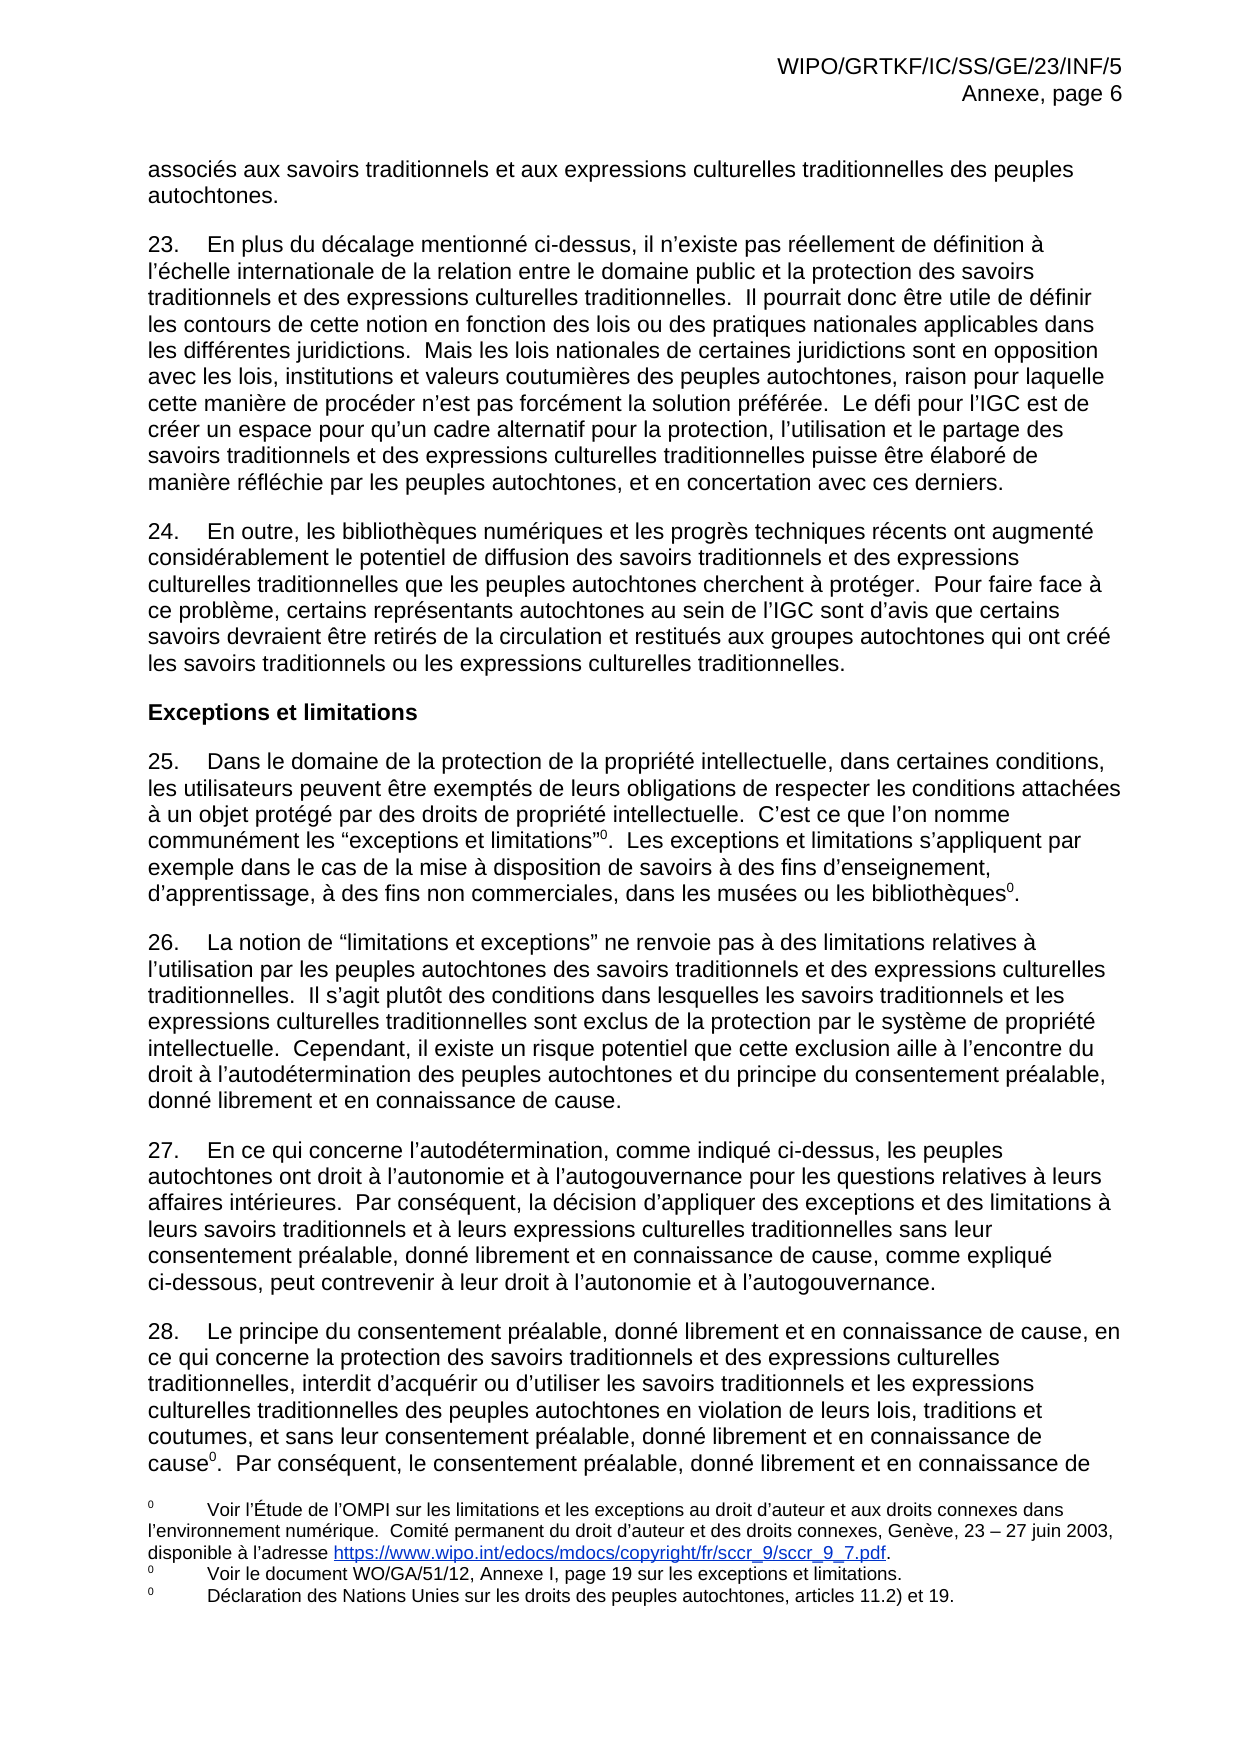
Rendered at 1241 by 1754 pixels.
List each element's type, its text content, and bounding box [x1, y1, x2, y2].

text En plus du décalage mentionné ci-dessus, il n’existe pas réellement de définition à l’échelle internationale de la relation entre le domaine public et la protection des savoirs traditionnels et des expressions culturelles traditionnelles. Il pourrait donc être utile de définir les contours de cette notion en fonction des lois ou des pratiques nationales applicables dans les différentes juridictions. Mais les lois nationales de certaines juridictions sont en opposition avec les lois, institutions et valeurs coutumières des peuples autochtones, raison pour laquelle cette manière de procéder n’est pas forcément la solution préférée. Le défi pour l’IGC est de créer un espace pour qu’un cadre alternatif pour la protection, l’utilisation et le partage des savoirs traditionnels et des expressions culturelles traditionnelles puisse être élaboré de manière réfléchie par les peuples autochtones, et en concertation avec ces derniers. [148, 231, 1122, 495]
text En outre, les bibliothèques numériques et les progrès techniques récents ont augmenté considérablement le potentiel de diffusion des savoirs traditionnels et des expressions culturelles traditionnelles que les peuples autochtones cherchent à protéger. Pour faire face à ce problème, certains représentants autochtones au sein de l’IGC sont d’avis que certains savoirs devraient être retirés de la circulation et restitués aux groupes autochtones qui ont créé les savoirs traditionnels ou les expressions culturelles traditionnelles. [148, 518, 1122, 676]
text Dans le domaine de la protection de la propriété intellectuelle, dans certaines conditions, les utilisateurs peuvent être exemptés de leurs obligations de respecter les conditions attachées à un objet protégé par des droits de propriété intellectuelle. C’est ce que l’on nomme communément les “exceptions et limitations”. Les exceptions et limitations s’appliquent par exemple dans le cas de la mise à disposition de savoirs à des fins d’enseignement, d’apprentissage, à des fins non commerciales, dans les musées ou les bibliothèques. [148, 748, 1122, 906]
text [148, 156, 1122, 208]
text La notion de “limitations et exceptions” ne renvoie pas à des limitations relatives à l’utilisation par les peuples autochtones des savoirs traditionnels et des expressions culturelles traditionnelles. Il s’agit plutôt des conditions dans lesquelles les savoirs traditionnels et les expressions culturelles traditionnelles sont exclus de la protection par le système de propriété intellectuelle. Cependant, il existe un risque potentiel que cette exclusion aille à l’encontre du droit à l’autodétermination des peuples autochtones et du principe du consentement préalable, donné librement et en connaissance de cause. [148, 929, 1122, 1114]
text Exceptions et limitations [148, 699, 1122, 725]
text En ce qui concerne l’autodétermination, comme indiqué ci-dessus, les peuples autochtones ont droit à l’autonomie et à l’autogouvernance pour les questions relatives à leurs affaires intérieures. Par conséquent, la décision d’appliquer des exceptions et des limitations à leurs savoirs traditionnels et à leurs expressions culturelles traditionnelles sans leur consentement préalable, donné librement et en connaissance de cause, comme expliqué ci-dessous, peut contrevenir à leur droit à l’autonomie et à l’autogouvernance. [148, 1137, 1122, 1295]
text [148, 1318, 1122, 1476]
